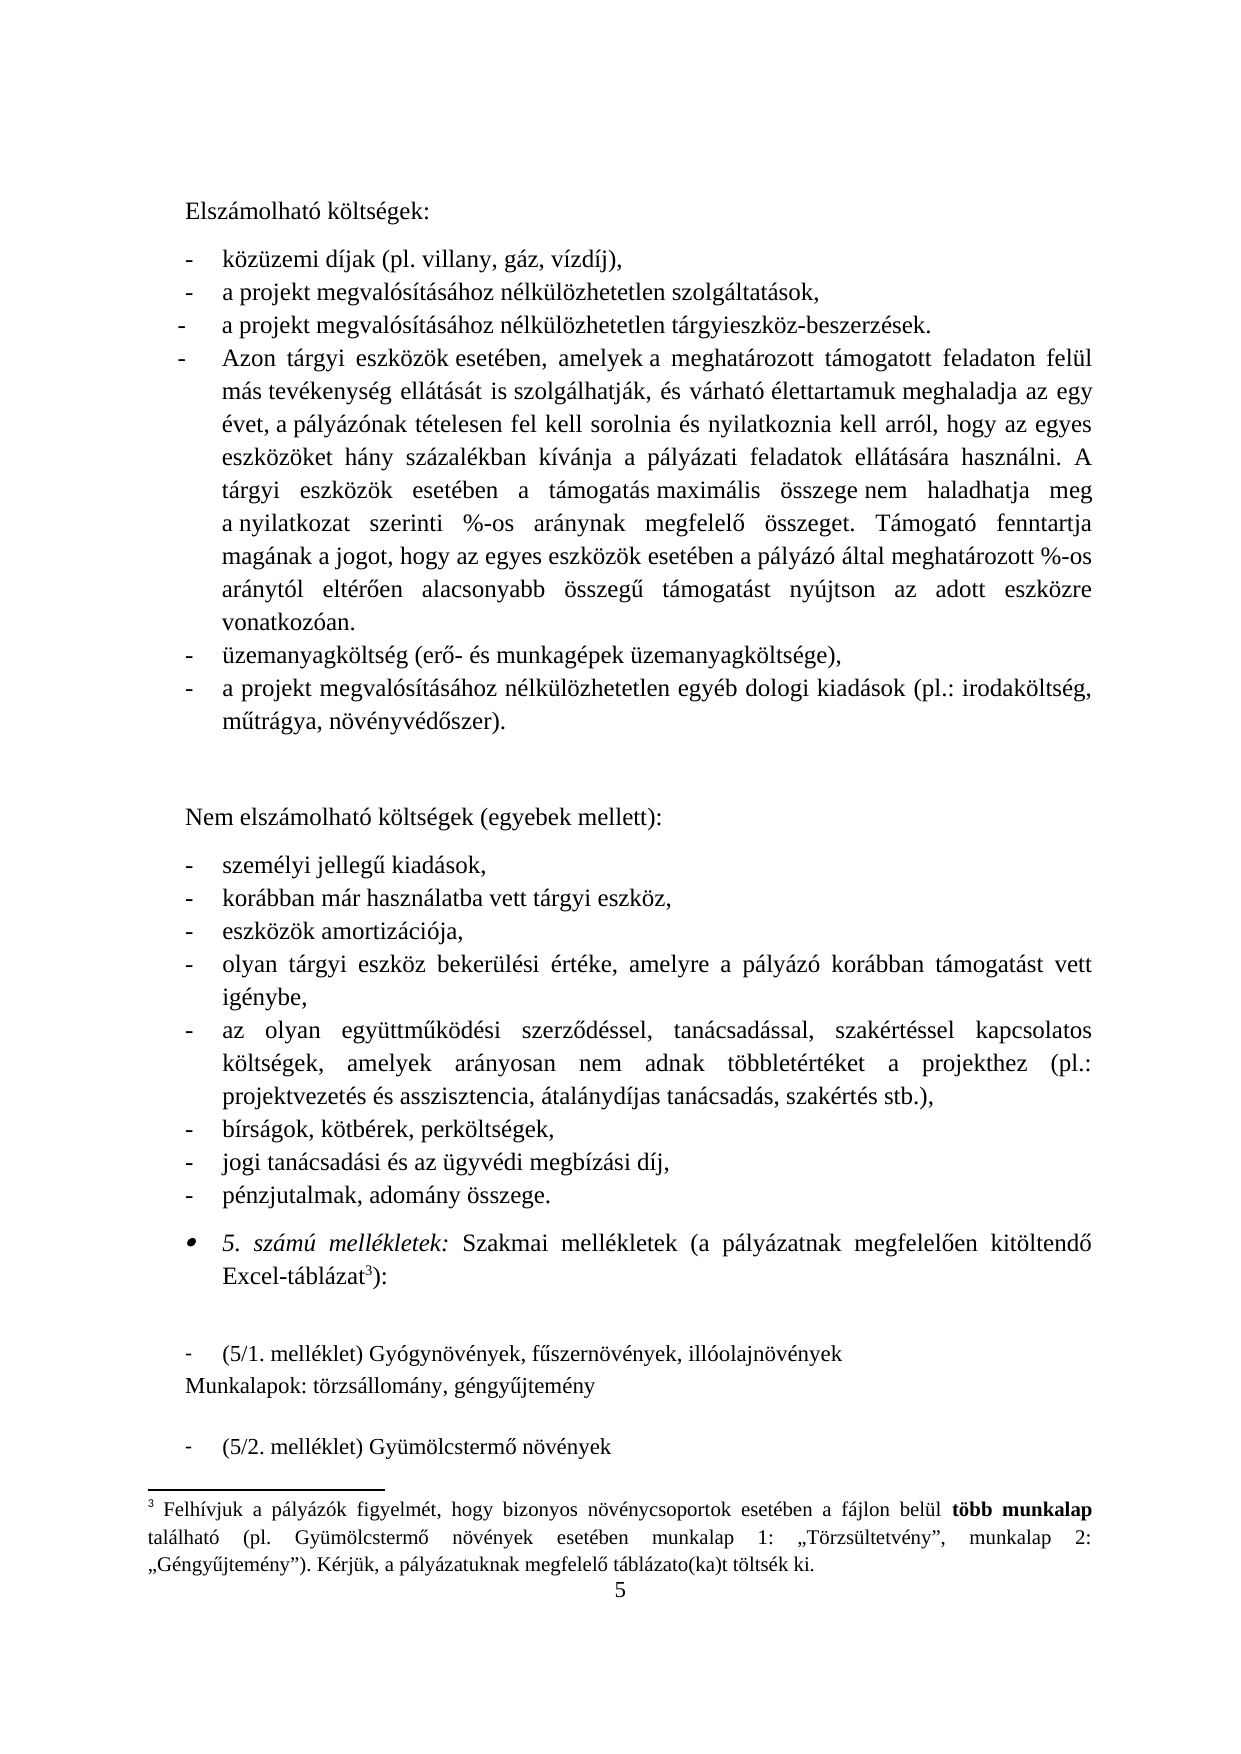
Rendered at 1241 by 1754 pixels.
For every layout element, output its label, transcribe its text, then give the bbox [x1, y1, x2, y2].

list üzemanyagköltség (erő- és munkagépek üzemanyagköltsége), [185, 640, 1092, 669]
list a projekt megvalósításához nélkülözhetetlen szolgáltatások, [185, 277, 1092, 306]
list a projekt megvalósításához nélkülözhetetlen tárgyieszköz-beszerzések. [177, 310, 1092, 338]
list (5/1. melléklet) Gyógynövények, fűszernövények, illóolajnövények [185, 1339, 1092, 1368]
list korábban már használatba vett tárgyi eszköz, [185, 883, 1092, 912]
list közüzemi díjak (pl. villany, gáz, vízdíj), [185, 244, 1092, 272]
text Nem elszámolható költségek (egyebek mellett): [185, 802, 1092, 831]
list Azon tárgyi eszközök esetében, amelyek a meghatározott támogatott feladaton felül más tevékenység ellátását is szolgálhatják, és várható élettartamuk meghaladja az egy évet, a pályázónak tételesen fel kell sorolnia és nyilatkoznia kell arról, hogy az egyes eszközöket hány százalékban kívánja a pályázati feladatok ellátására használni. A tárgyi eszközök esetében a támogatás maximális összege nem haladhatja meg a nyilatkozat szerinti %-os aránynak megfelelő összeget. Támogató fenntartja magának a jogot, hogy az egyes eszközök esetében a pályázó által meghatározott %-os aránytól eltérően alacsonyabb összegű támogatást nyújtson az adott eszközre vonatkozóan. [177, 343, 1092, 636]
list pénzjutalmak, adomány összege. [185, 1180, 1092, 1209]
list (5/2. melléklet) Gyümölcstermő növények [185, 1432, 1092, 1460]
list személyi jellegű kiadások, [185, 850, 1092, 879]
list a projekt megvalósításához nélkülözhetetlen egyéb dologi kiadások (pl.: irodaköltség, műtrágya, növényvédőszer). [185, 673, 1092, 735]
text Elszámolható költségek: [185, 196, 1092, 224]
list jogi tanácsadási és az ügyvédi megbízási díj, [185, 1147, 1092, 1176]
list bírságok, kötbérek, perköltségek, [185, 1114, 1092, 1143]
list az olyan együttműködési szerződéssel, tanácsadással, szakértéssel kapcsolatos költségek, amelyek arányosan nem adnak többletértéket a projekthez (pl.: projektvezetés és asszisztencia, átalánydíjas tanácsadás, szakértés stb.), [185, 1015, 1092, 1110]
list eszközök amortizációja, [185, 916, 1092, 945]
list Munkalapok: törzsállomány, géngyűjtemény [185, 1372, 1092, 1398]
list 5. számú mellékletek: Szakmai mellékletek (a pályázatnak megfelelően kitöltendő Excel-táblázat): [185, 1228, 1092, 1290]
list olyan tárgyi eszköz bekerülési értéke, amelyre a pályázó korábban támogatást vett igénybe, [185, 949, 1092, 1011]
